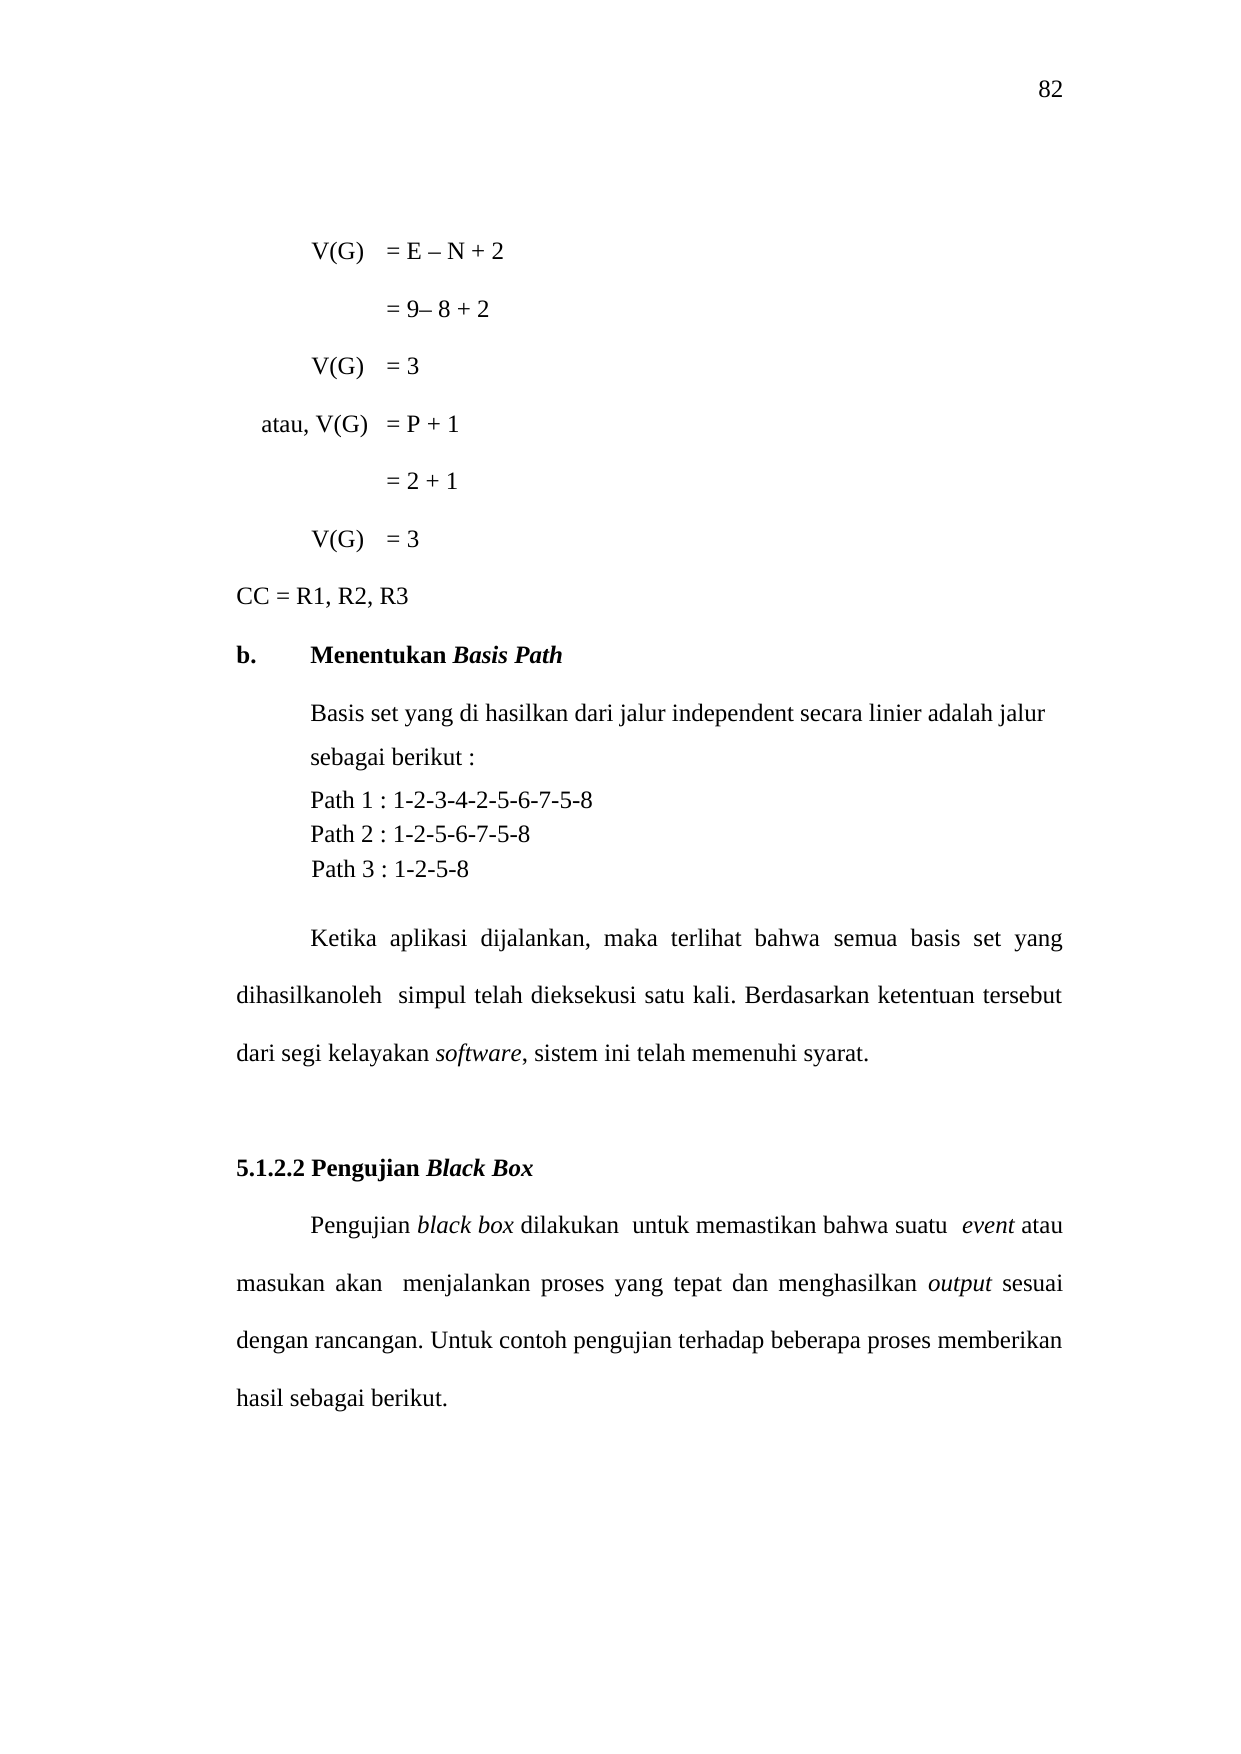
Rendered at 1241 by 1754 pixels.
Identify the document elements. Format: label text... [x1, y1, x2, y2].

text Path 1 : 1-2-3-4-2-5-6-7-5-8 [236, 785, 1063, 813]
text = 2 + 1 [236, 466, 1063, 495]
text V(G) = 3 [236, 351, 1063, 380]
text V(G) = 3 [236, 524, 1063, 552]
list Basis set yang di hasilkan dari jalur independent secara linier adalah jalur sebagai berikut : [310, 698, 1063, 770]
text V(G) = E – N + 2 [236, 236, 1063, 265]
text Pengujian black box dilakukan untuk memastikan bahwa suatu event atau masukan akan menjalankan proses yang tepat dan menghasilkan output sesuai dengan rancangan. Untuk contoh pengujian terhadap beberapa proses memberikan hasil sebagai berikut. [236, 1210, 1063, 1411]
subtitle 5.1.2.2 Pengujian Black Box [236, 1153, 1063, 1181]
text = 9– 8 + 2 [236, 294, 1063, 322]
text Path 2 : 1-2-5-6-7-5-8 [236, 819, 1063, 848]
text atau, V(G) = P + 1 [236, 409, 1063, 437]
text Path 3 : 1-2-5-8 [236, 854, 1063, 882]
list Menentukan Basis Path [236, 639, 1063, 669]
text Ketika aplikasi dijalankan, maka terlihat bahwa semua basis set yang dihasilkanoleh simpul telah dieksekusi satu kali. Berdasarkan ketentuan tersebut dari segi kelayakan software, sistem ini telah memenuhi syarat. [236, 923, 1063, 1066]
text CC = R1, R2, R3 [236, 581, 1063, 610]
